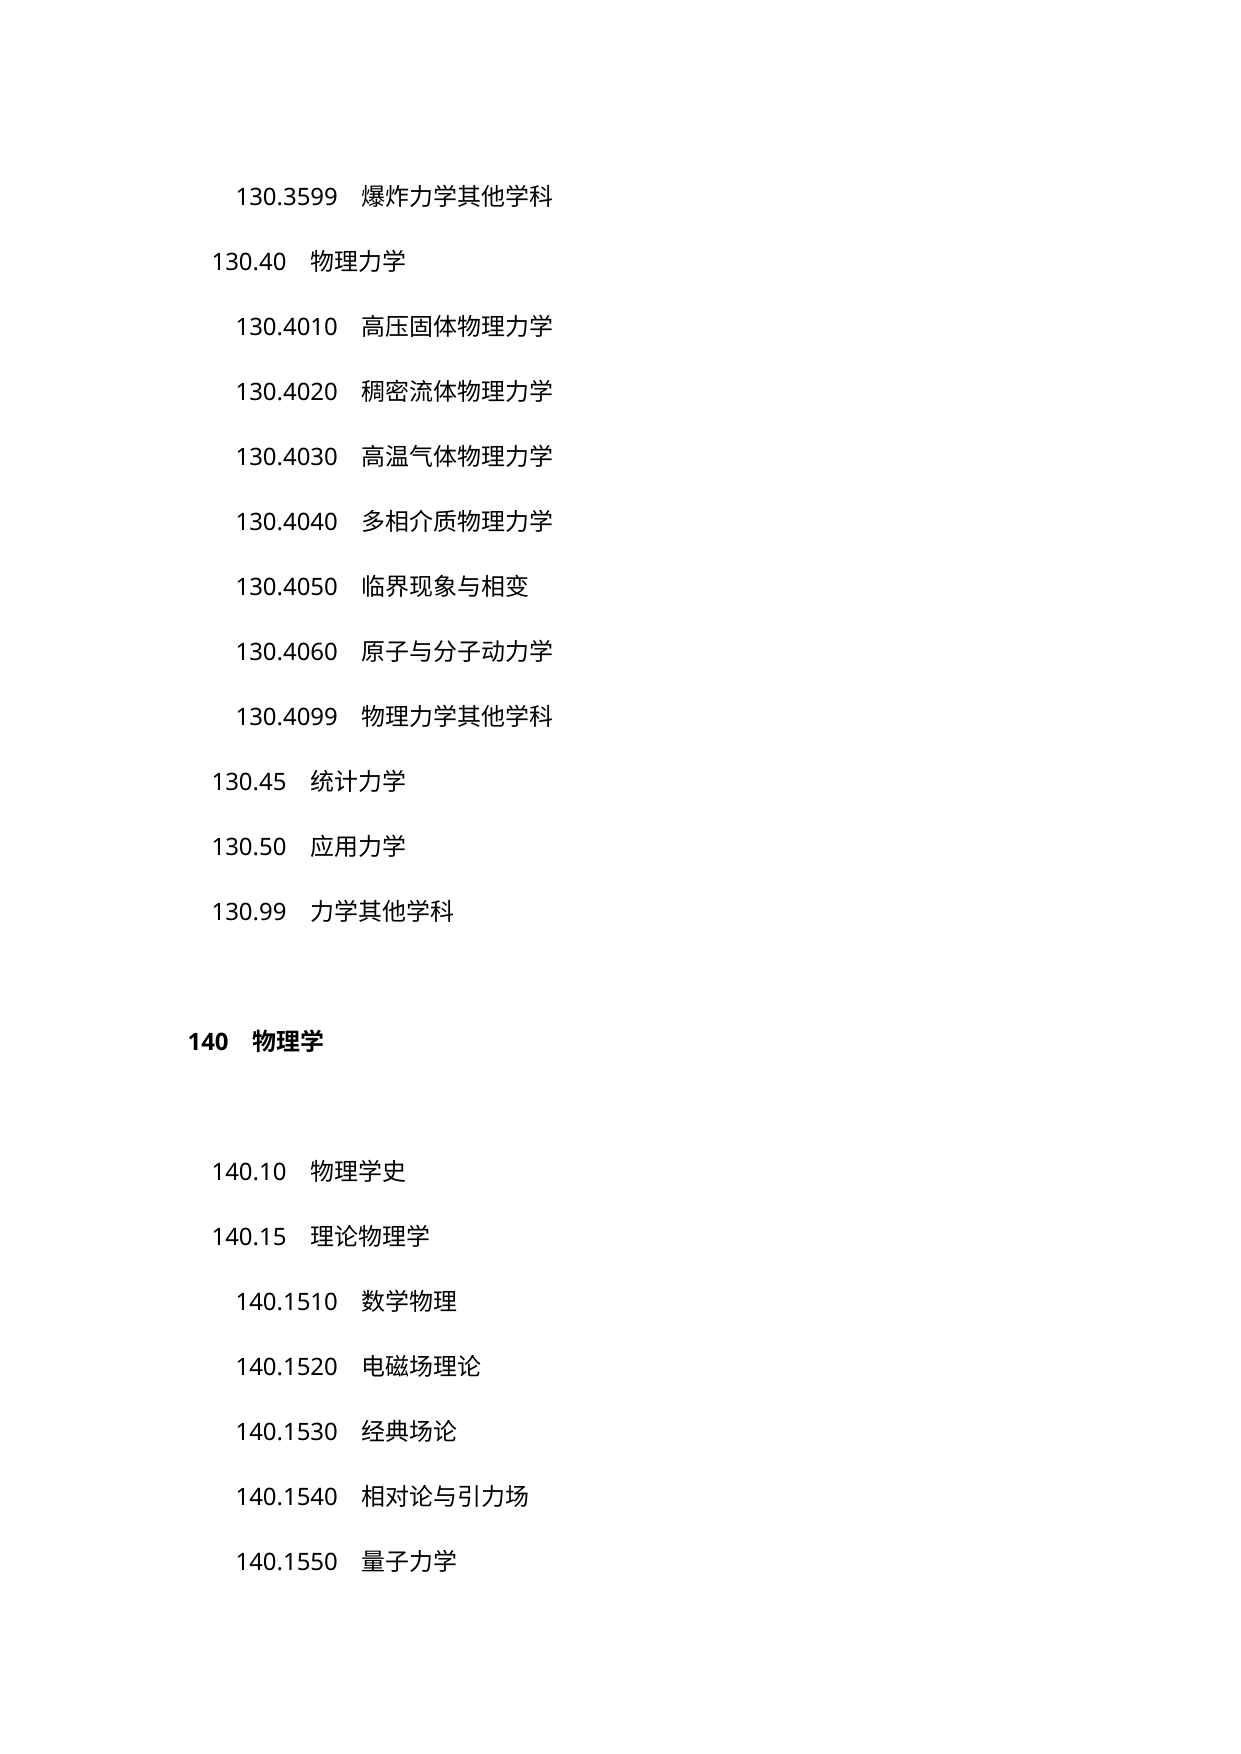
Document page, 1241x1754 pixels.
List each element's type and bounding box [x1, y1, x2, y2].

text [187, 162, 1053, 1592]
